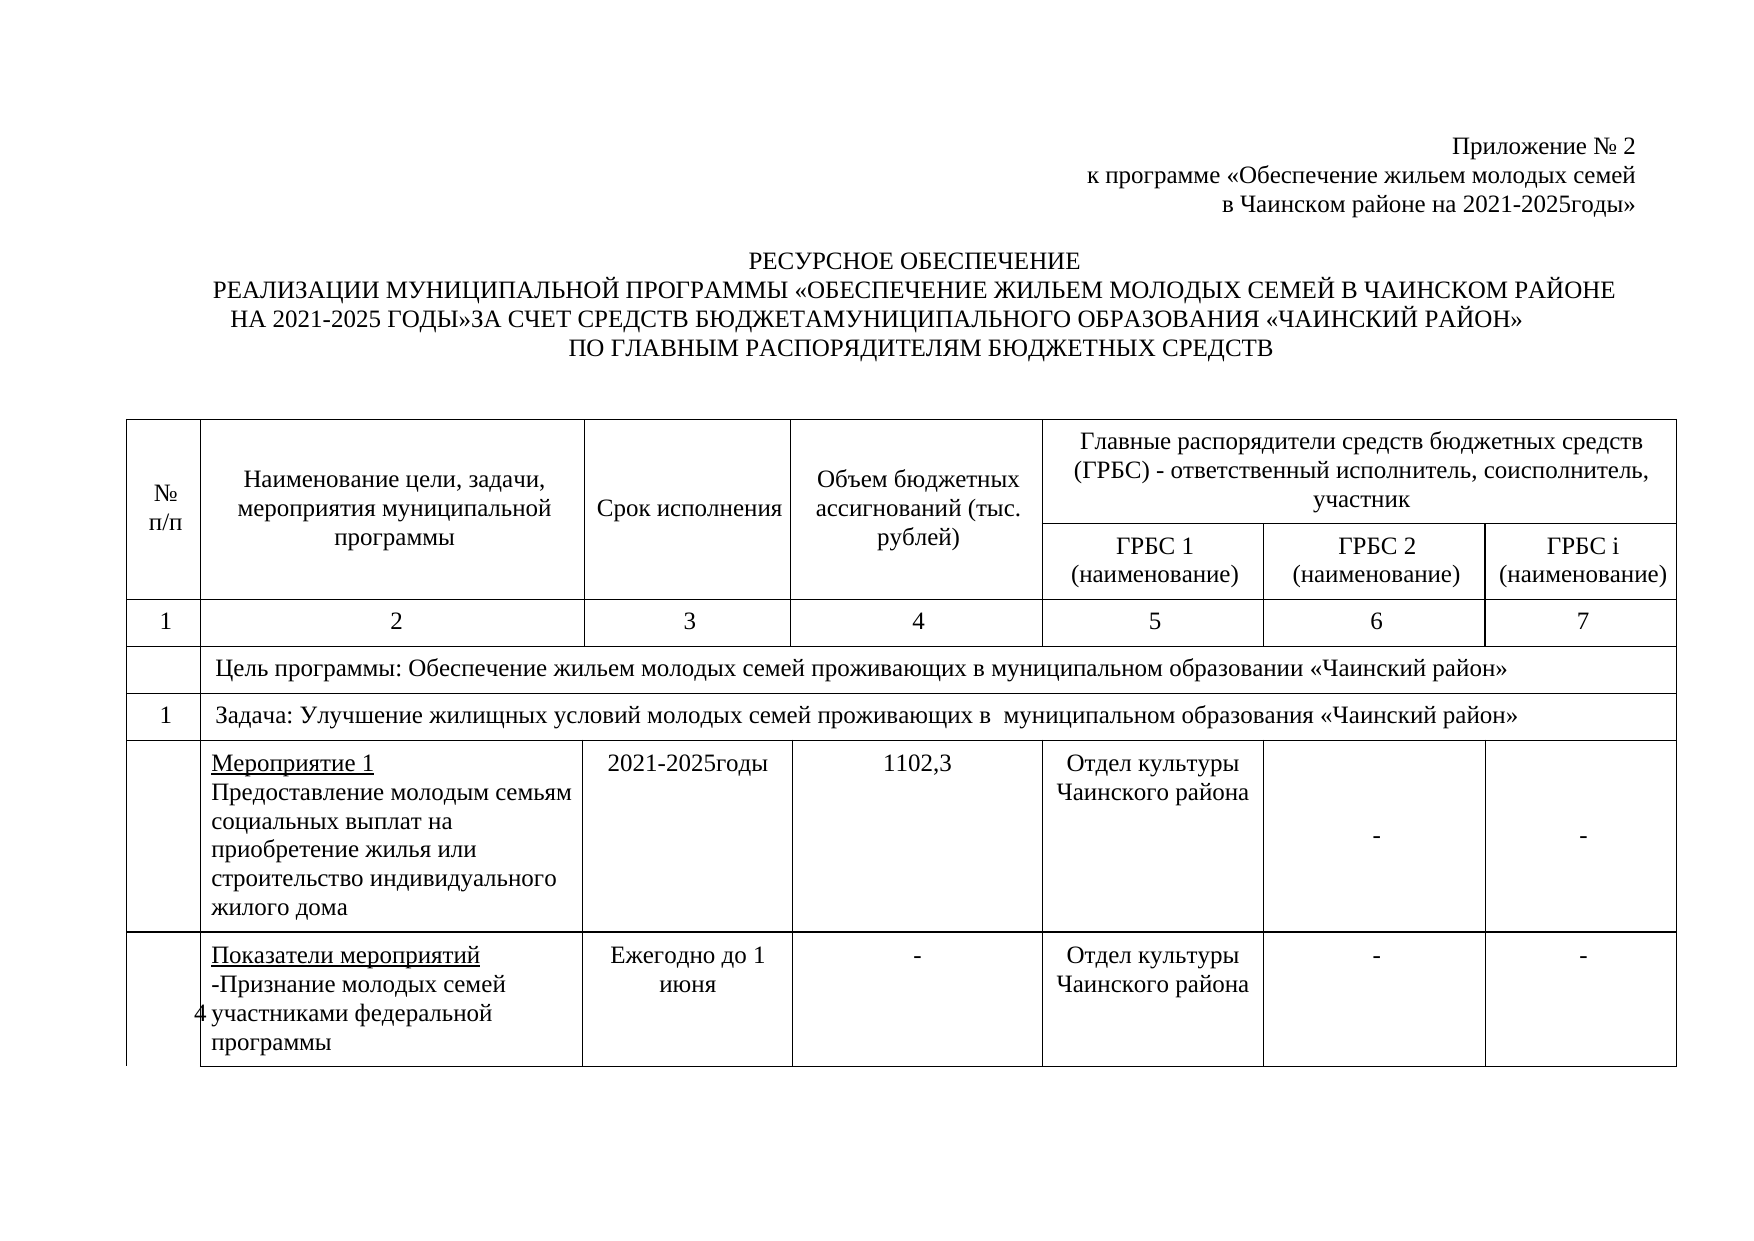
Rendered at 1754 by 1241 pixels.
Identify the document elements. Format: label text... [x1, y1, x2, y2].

table_cell 4 [791, 600, 1042, 646]
table_cell Мероприятие 1 Предоставление молодым семьям социальных выплат на приобретение жилья или строительство индивидуального жилого дома [201, 741, 582, 931]
table_cell - [1486, 741, 1676, 931]
table_cell ГРБС i (наименование) [1486, 524, 1676, 599]
table_cell - [1264, 933, 1485, 1066]
table_cell 1102,3 [793, 741, 1042, 931]
table_cell [127, 741, 200, 931]
table_cell 2 [201, 600, 584, 646]
table_cell 5 [1043, 600, 1263, 646]
table_cell ГРБС 2 (наименование) [1264, 524, 1484, 599]
table_cell Показатели мероприятий -Признание молодых семей участниками федеральной программы [201, 933, 582, 1066]
table_header Объем бюджетных ассигнований (тыс. рублей) [791, 420, 1042, 599]
table_cell - [793, 933, 1042, 1066]
table_cell 6 [1264, 600, 1484, 646]
table_cell Отдел культуры Чаинского района [1043, 741, 1263, 931]
table_cell 7 [1486, 600, 1676, 646]
table_cell ГРБС 1 (наименование) [1043, 524, 1263, 599]
table_header Срок исполнения [585, 420, 790, 599]
table_header Наименование цели, задачи, мероприятия муниципальной программы [201, 420, 584, 599]
text РЕСУРСНОЕ ОБЕСПЕЧЕНИЕ [118, 246, 1636, 275]
table_cell - [1264, 741, 1485, 931]
text в Чаинском районе на 2021-2025годы» [200, 189, 1636, 218]
table_cell - [1486, 933, 1676, 1066]
text Приложение № 2 [200, 131, 1636, 160]
table_cell 4 [127, 933, 200, 1066]
table_cell Ежегодно до 1 июня [583, 933, 792, 1066]
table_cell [1043, 933, 1263, 1066]
table_cell [127, 647, 200, 693]
table_cell 3 [585, 600, 790, 646]
text РЕАЛИЗАЦИИ МУНИЦИПАЛЬНОЙ ПРОГРАММЫ «ОБЕСПЕЧЕНИЕ ЖИЛЬЕМ МОЛОДЫХ СЕМЕЙ В ЧАИНСКОМ РАЙОНЕ НА 2021-2025 ГОДЫ»ЗА СЧЕТ СРЕДСТВ БЮДЖЕТАМУНИЦИПАЛЬНОГО ОБРАЗОВАНИЯ «ЧАИНСКИЙ РАЙОН» [118, 275, 1636, 333]
table_cell 1 [127, 694, 200, 739]
table_header № п/п [127, 420, 200, 599]
table_cell 2021-2025годы [583, 741, 792, 931]
text к программе «Обеспечение жильем молодых семей [200, 160, 1636, 189]
table_cell Задача: Улучшение жилищных условий молодых семей проживающих в муниципальном образования «Чаинский район» [201, 694, 1676, 739]
table_cell 1 [127, 600, 200, 646]
table_header Главные распорядители средств бюджетных средств (ГРБС) - ответственный исполнитель, соисполнитель, участник [1043, 420, 1676, 523]
table_cell Цель программы: Обеспечение жильем молодых семей проживающих в муниципальном образовании «Чаинский район» [201, 647, 1676, 693]
text ПО ГЛАВНЫМ РАСПОРЯДИТЕЛЯМ БЮДЖЕТНЫХ СРЕДСТВ [200, 333, 1636, 361]
